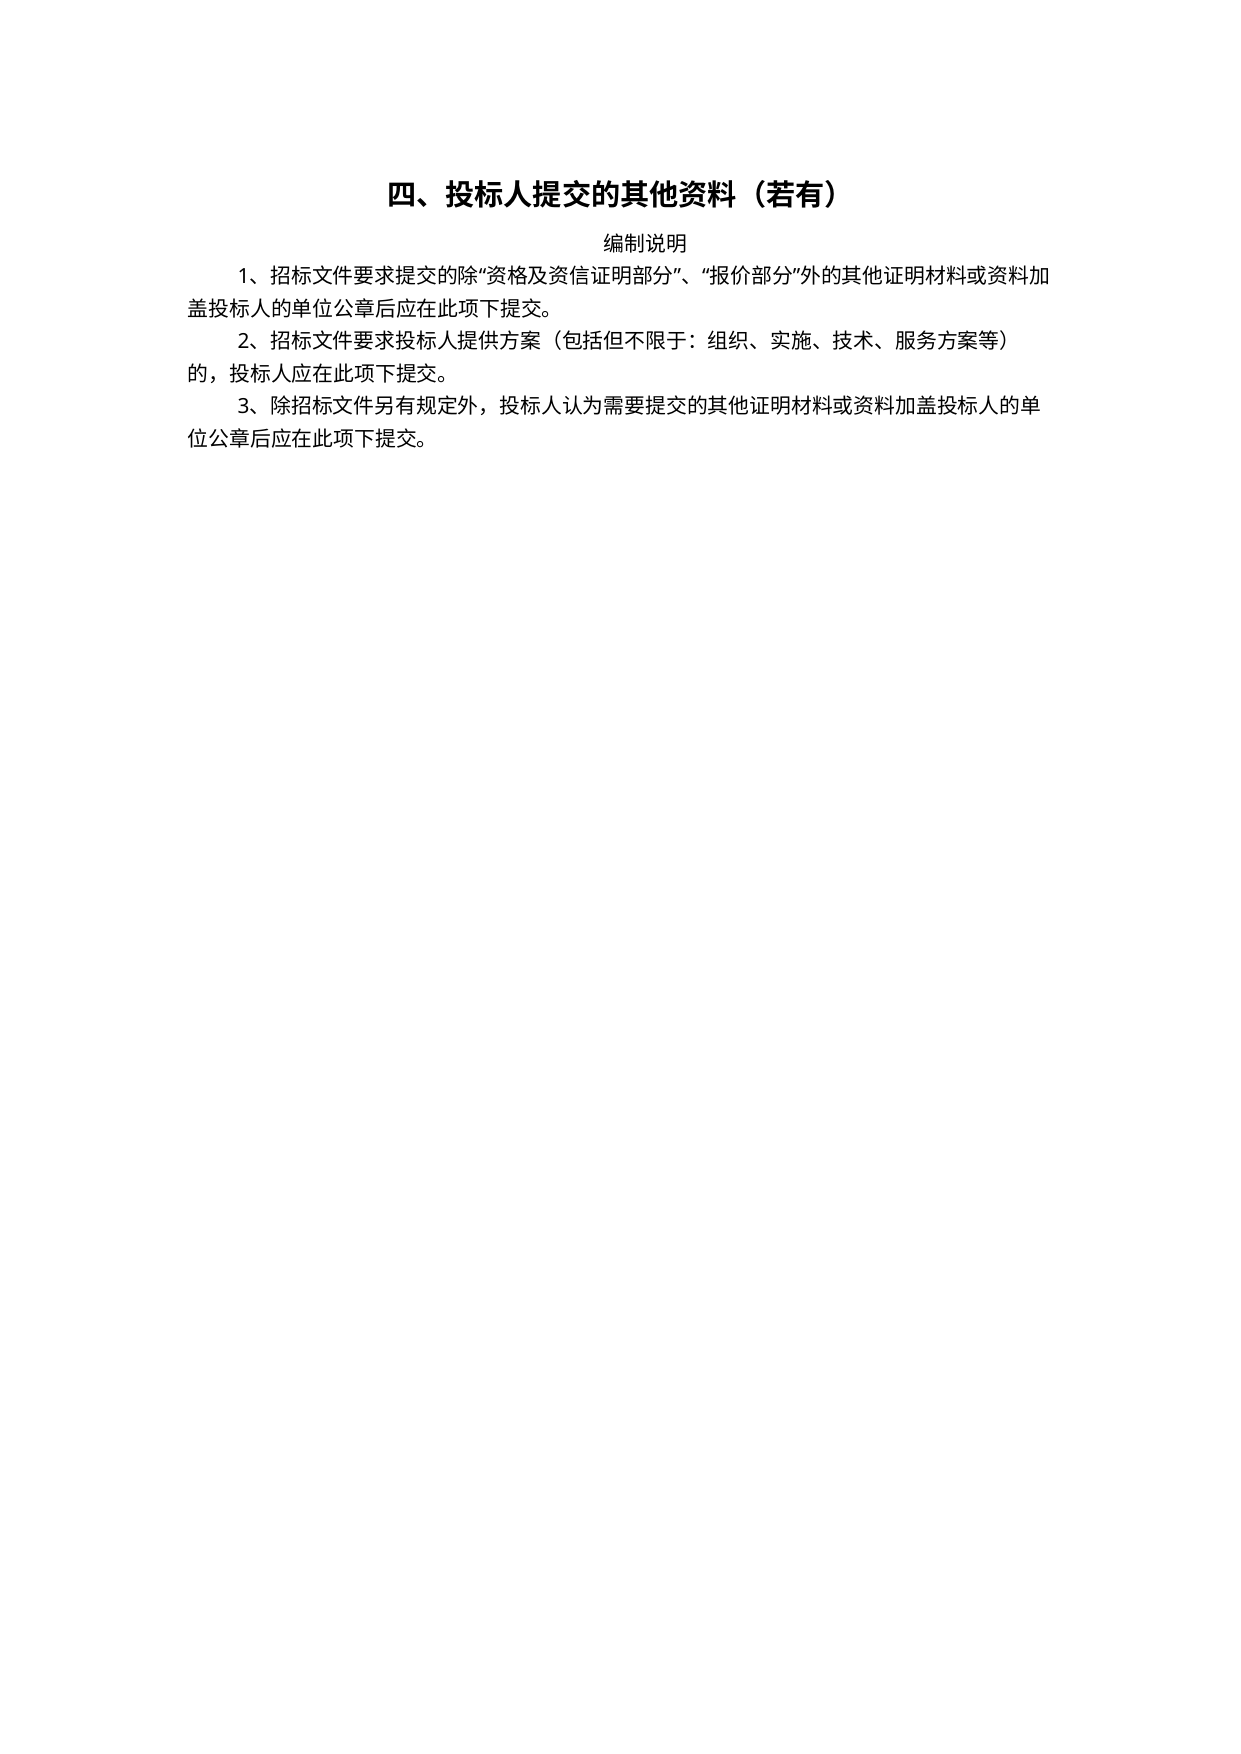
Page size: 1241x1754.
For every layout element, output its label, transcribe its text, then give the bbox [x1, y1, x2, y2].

text 四、投标人提交的其他资料（若有） [187, 162, 1053, 227]
text 1、招标文件要求提交的除“资格及资信证明部分”、“报价部分”外的其他证明材料或资料加盖投标人的单位公章后应在此项下提交。 [187, 259, 1053, 324]
text 3、除招标文件另有规定外，投标人认为需要提交的其他证明材料或资料加盖投标人的单位公章后应在此项下提交。 [187, 389, 1053, 454]
text 2、招标文件要求投标人提供方案（包括但不限于：组织、实施、技术、服务方案等）的，投标人应在此项下提交。 [187, 324, 1053, 389]
text 编制说明 [187, 227, 1053, 259]
